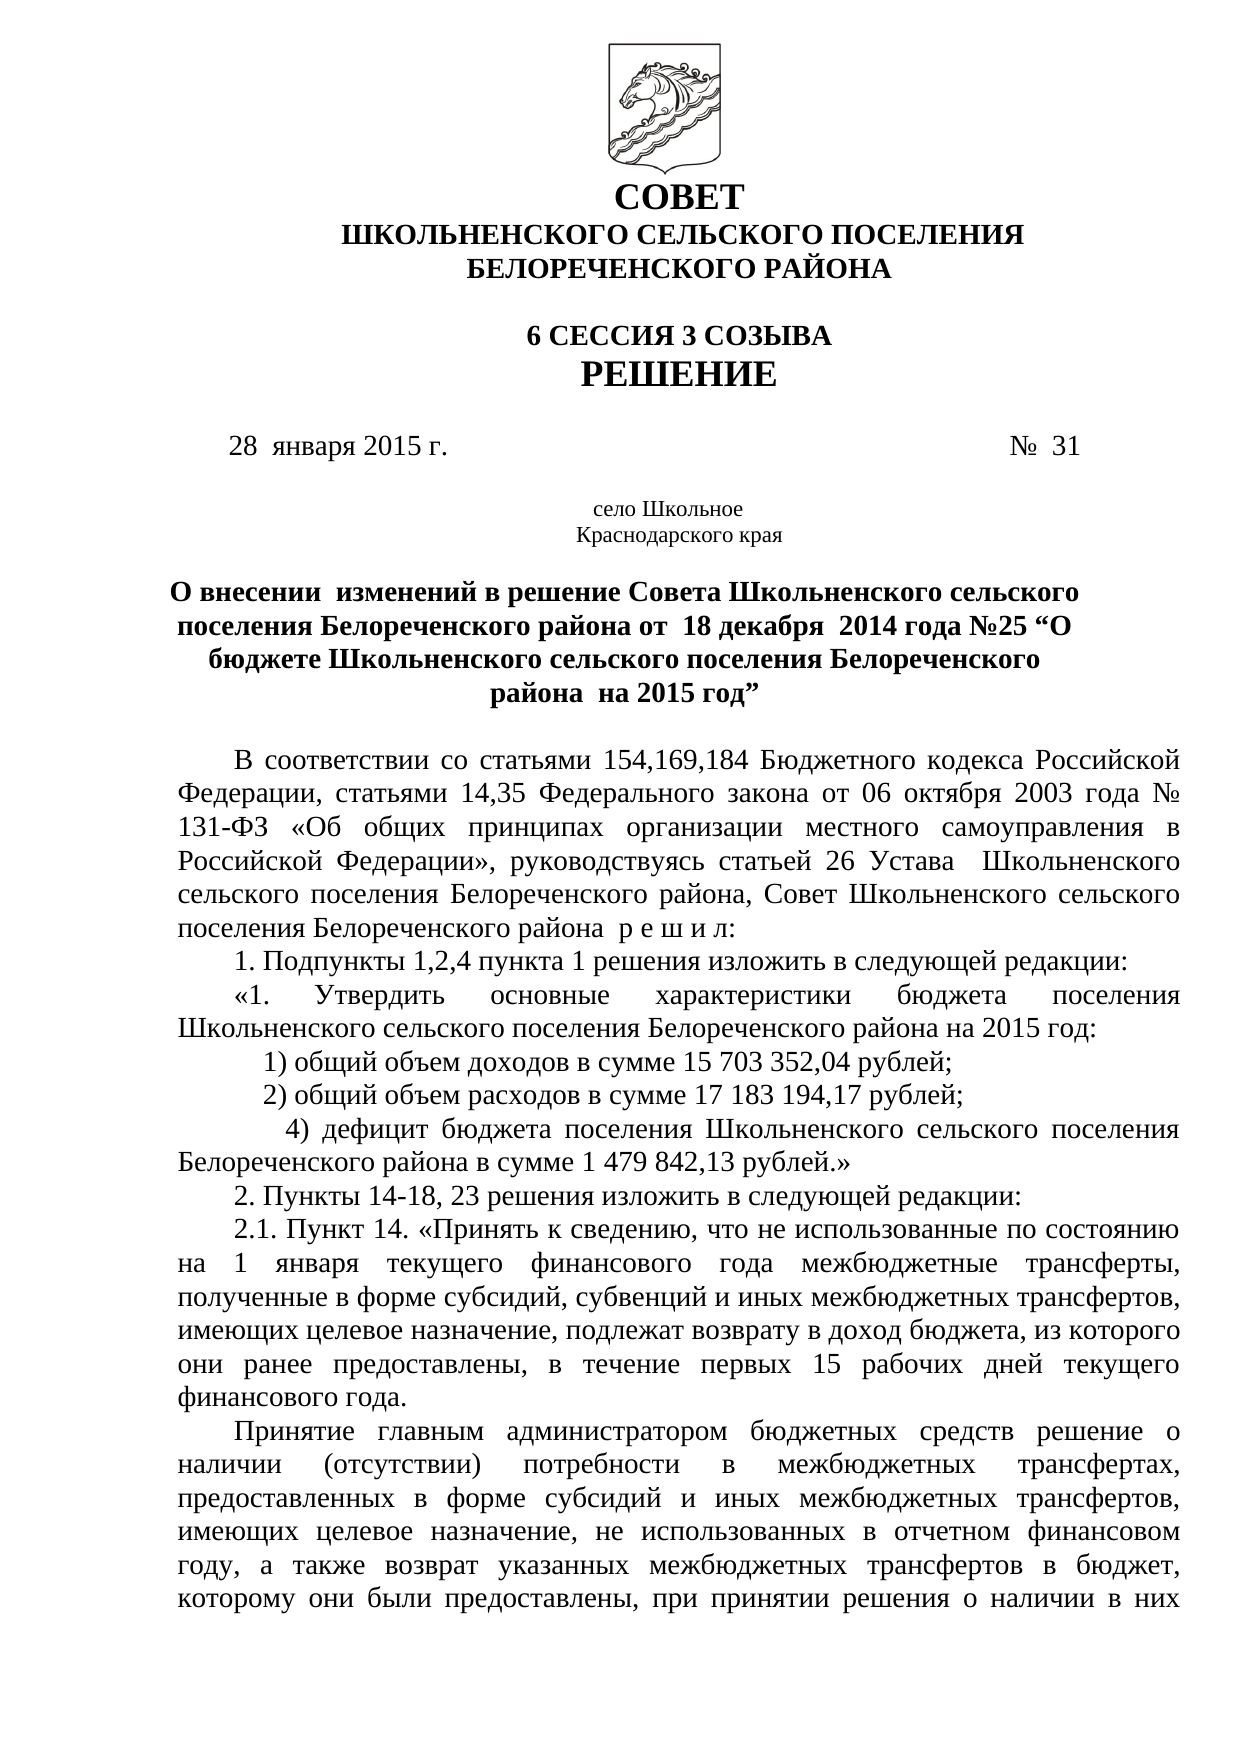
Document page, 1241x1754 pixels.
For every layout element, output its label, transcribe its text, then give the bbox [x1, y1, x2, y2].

text 2.1. Пункт 14. «Принять к сведению, что не использованные по состоянию на 1 января текущего финансового года межбюджетные трансферты, полученные в форме субсидий, субвенций и иных межбюджетных трансфертов, имеющих целевое назначение, подлежат возврату в доход бюджета, из которого они ранее предоставлены, в течение первых 15 рабочих дней текущего финансового года. [177, 1212, 1181, 1413]
text В соответствии со статьями 154,169,184 Бюджетного кодекса Российской Федерации, статьями 14,35 Федерального закона от 06 октября 2003 года № 131-ФЗ «Об общих принципах организации местного самоуправления в Российской Федерации», руководствуясь статьей 26 Устава Школьненского сельского поселения Белореченского района, Совет Школьненского сельского поселения Белореченского района р е ш и л: [177, 742, 1181, 943]
text 2. Пункты 14-18, 23 решения изложить в следующей редакции: [177, 1178, 1181, 1212]
text РЕШЕНИЕ [177, 351, 1181, 394]
text село Школьное [177, 495, 1181, 522]
text 28 января 2015 г. № 31 [177, 428, 1181, 462]
text Краснодарского края [177, 522, 1181, 548]
text БЕЛОРЕЧЕНСКОГО РАЙОНА [177, 251, 1181, 284]
text 4) дефицит бюджета поселения Школьненского сельского поселения Белореченского района в сумме 1 479 842,13 рублей.» [177, 1111, 1181, 1178]
table_header О внесении изменений в решение Совета Школьненского сельского поселения Белореченского района от 18 декабря 2014 года №25 “О бюджете Школьненского сельского поселения Белореченского района на 2015 год” [155, 574, 1094, 742]
text 1) общий объем доходов в сумме 15 703 352,04 рублей; [177, 1044, 1181, 1077]
text 1. Подпункты 1,2,4 пункта 1 решения изложить в следующей редакции: [177, 943, 1181, 977]
text 2) общий объем расходов в сумме 17 183 194,17 рублей; [177, 1077, 1181, 1111]
text 6 СЕССИЯ 3 СОЗЫВА [177, 318, 1181, 351]
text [177, 1413, 1181, 1614]
text СОВЕТ [177, 174, 1181, 217]
text «1. Утвердить основные характеристики бюджета поселения Школьненского сельского поселения Белореченского района на 2015 год: [177, 977, 1181, 1044]
text ШКОЛЬНЕНСКОГО СЕЛЬСКОГО ПОСЕЛЕНИЯ [177, 217, 1181, 251]
picture [608, 43, 721, 175]
